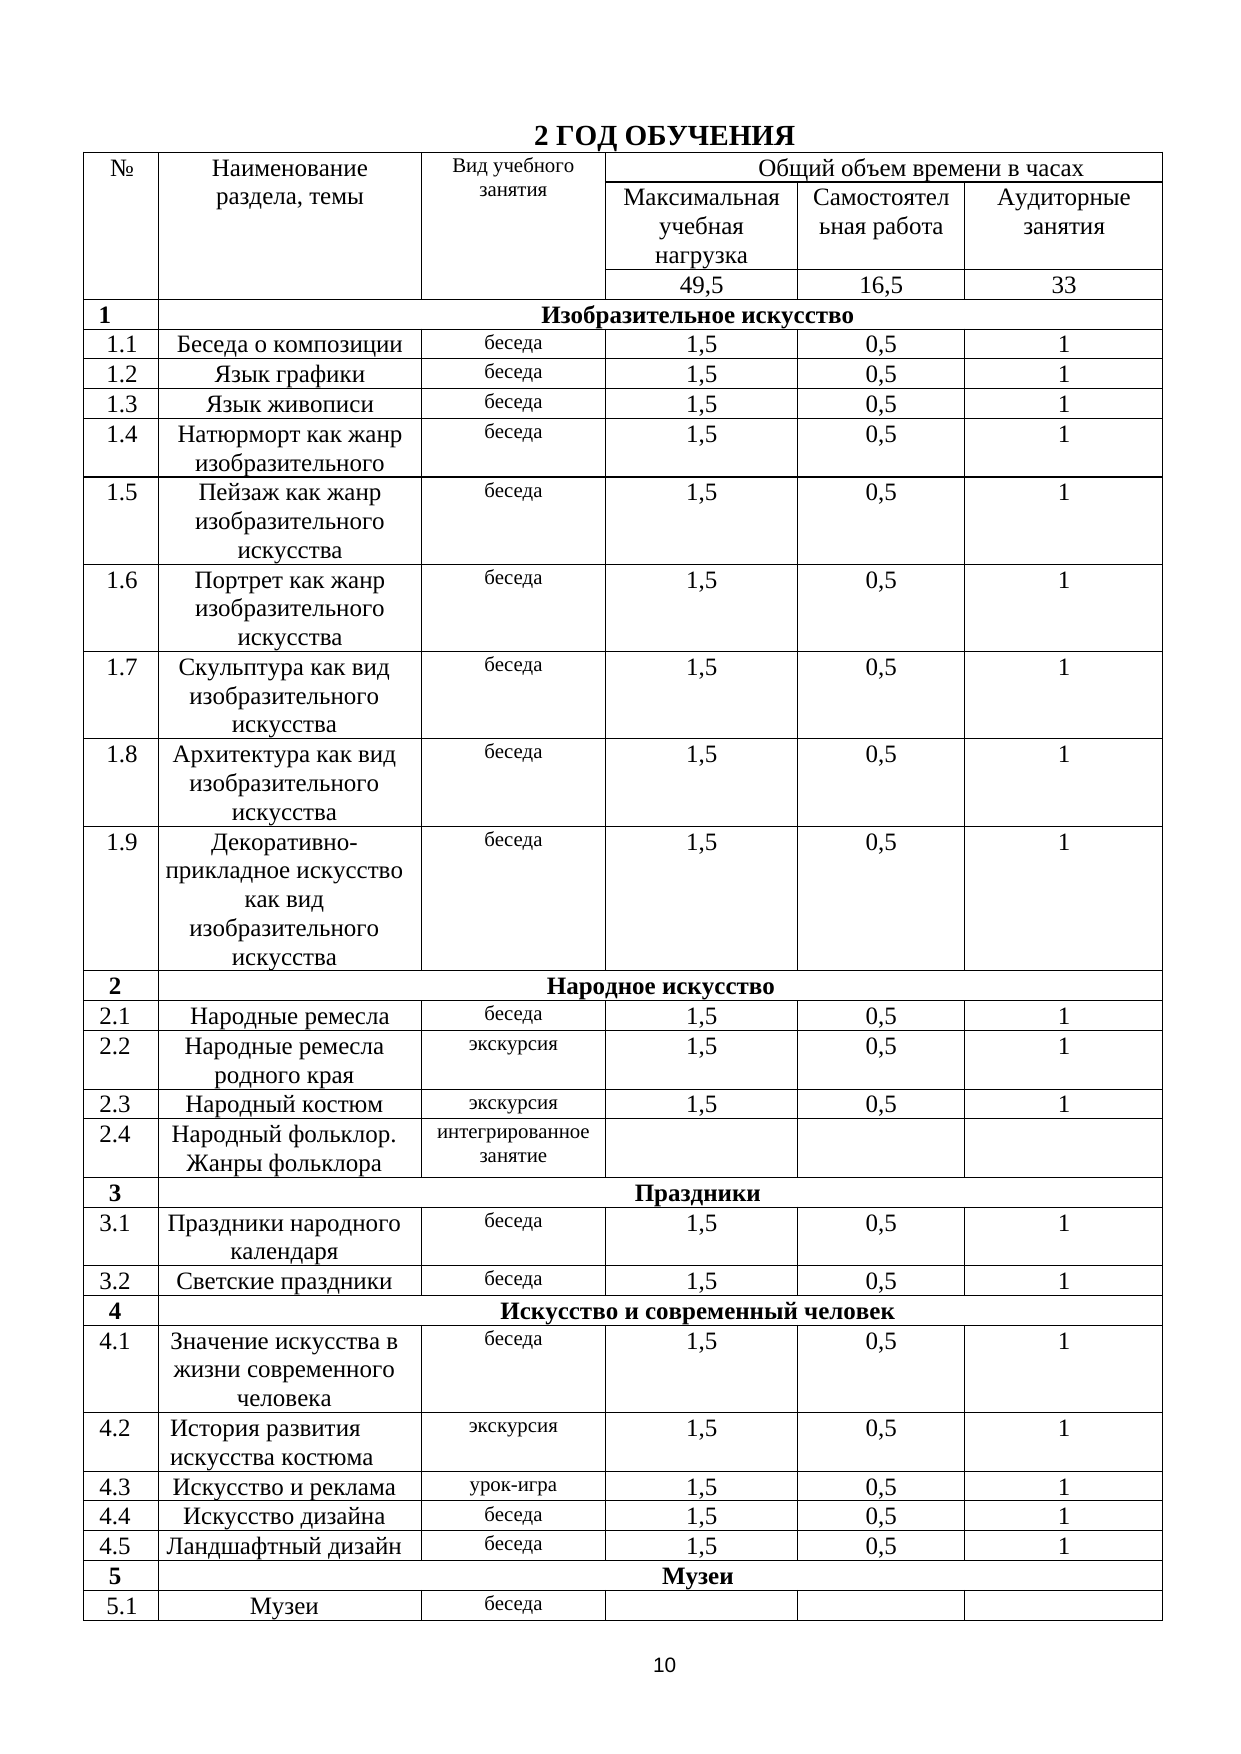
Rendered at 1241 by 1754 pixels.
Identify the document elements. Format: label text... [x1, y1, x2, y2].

table_cell Скульптура как вид изобразительного искусства [159, 652, 421, 738]
table_cell Светские праздники [159, 1266, 421, 1295]
table_cell беседа [422, 1266, 605, 1295]
table_cell 2.1 [84, 1001, 158, 1030]
table_cell 5 [84, 1561, 158, 1590]
table_cell [798, 1119, 964, 1177]
table_cell 4 [84, 1296, 158, 1325]
table_cell 1.2 [84, 359, 158, 388]
table_cell История развития искусства костюма [159, 1413, 421, 1471]
table_cell 1 [965, 1090, 1162, 1118]
table_cell 1,5 [606, 1090, 797, 1118]
table_cell Язык живописи [159, 389, 421, 418]
table_cell Искусство и реклама [159, 1472, 421, 1500]
table_cell 0,5 [798, 359, 964, 388]
table_cell 4.4 [84, 1501, 158, 1530]
table_cell 3 [84, 1178, 158, 1207]
table_cell 1,5 [606, 1001, 797, 1030]
table_cell 1,5 [606, 359, 797, 388]
table_cell Портрет как жанр изобразительного искусства [159, 565, 421, 651]
table_cell 1.8 [84, 739, 158, 826]
table_cell 0,5 [798, 652, 964, 738]
table_cell 1 [965, 1501, 1162, 1530]
table_cell 1 [965, 652, 1162, 738]
table_cell 0,5 [798, 1090, 964, 1118]
table_cell 1,5 [606, 1501, 797, 1530]
table_cell 0,5 [798, 1326, 964, 1412]
table_cell 0,5 [798, 1208, 964, 1265]
table_cell 1 [965, 1266, 1162, 1295]
table_cell беседа [422, 478, 605, 564]
table_cell 1 [965, 739, 1162, 826]
table_cell беседа [422, 330, 605, 358]
table_cell 0,5 [798, 478, 964, 564]
text 2 ГОД ОБУЧЕНИЯ [177, 118, 1152, 152]
table_cell 0,5 [798, 827, 964, 970]
table_cell 0,5 [798, 389, 964, 418]
table_header № [84, 153, 158, 299]
table_cell 1,5 [606, 478, 797, 564]
table_cell 0,5 [798, 1266, 964, 1295]
table_cell 1 [965, 1326, 1162, 1412]
table_cell Максимальная учебная нагрузка [606, 183, 797, 269]
table_cell Натюрморт как жанр изобразительного [159, 419, 421, 476]
table_cell Искусство и современный человек [159, 1296, 1162, 1325]
table_cell 1,5 [606, 1031, 797, 1088]
table_cell 49,5 [606, 270, 797, 299]
table_cell Народные ремесла [159, 1001, 421, 1030]
table_cell 1,5 [606, 1531, 797, 1560]
table_cell 0,5 [798, 1501, 964, 1530]
table_cell 1.4 [84, 419, 158, 476]
table_cell 4.1 [84, 1326, 158, 1412]
table_cell 2.3 [84, 1090, 158, 1118]
table_cell экскурсия [422, 1413, 605, 1471]
table_cell 1 [965, 827, 1162, 970]
table_cell 1.3 [84, 389, 158, 418]
table_cell беседа [422, 739, 605, 826]
table_cell 1 [965, 1208, 1162, 1265]
table_cell 1 [84, 300, 158, 328]
table_cell Декоративно-прикладное искусство как вид изобразительного искусства [159, 827, 421, 970]
table_cell 1.1 [84, 330, 158, 358]
table_cell Народное искусство [159, 971, 1162, 1000]
table_cell Народные ремесла родного края [159, 1031, 421, 1088]
table_cell 1,5 [606, 1472, 797, 1500]
table_cell 2.2 [84, 1031, 158, 1088]
table_cell 1 [965, 330, 1162, 358]
table_cell 4.2 [84, 1413, 158, 1471]
table_cell [965, 1591, 1162, 1619]
table_cell беседа [422, 1208, 605, 1265]
table_cell беседа [422, 565, 605, 651]
table_cell 1 [965, 478, 1162, 564]
table_cell беседа [422, 389, 605, 418]
table_cell Праздники народного календаря [159, 1208, 421, 1265]
table_cell Музеи [159, 1591, 421, 1619]
table_cell 1,5 [606, 1266, 797, 1295]
table_cell Значение искусства в жизни современного человека [159, 1326, 421, 1412]
table_cell 1,5 [606, 330, 797, 358]
table_cell 0,5 [798, 330, 964, 358]
table_cell Архитектура как вид изобразительного искусства [159, 739, 421, 826]
table_cell 1.6 [84, 565, 158, 651]
table_cell Пейзаж как жанр изобразительного искусства [159, 478, 421, 564]
table_cell беседа [422, 1591, 605, 1619]
table_cell беседа [422, 1531, 605, 1560]
table_cell 0,5 [798, 1531, 964, 1560]
table_cell 16,5 [798, 270, 964, 299]
table_cell 0,5 [798, 1031, 964, 1088]
table_cell 1.5 [84, 478, 158, 564]
table_cell Музеи [159, 1561, 1162, 1590]
table_cell 0,5 [798, 1001, 964, 1030]
table_cell 4.5 [84, 1531, 158, 1560]
table_cell беседа [422, 827, 605, 970]
table_header Общий объем времени в часах [606, 153, 1162, 181]
table_cell беседа [422, 1326, 605, 1412]
table_cell Искусство дизайна [159, 1501, 421, 1530]
table_cell 1,5 [606, 565, 797, 651]
table_cell [606, 1119, 797, 1177]
table_cell Праздники [159, 1178, 1162, 1207]
table_cell 5.1 [84, 1591, 158, 1619]
table_header Вид учебного занятия [422, 153, 605, 299]
table_cell 1 [965, 1031, 1162, 1088]
table_cell 1,5 [606, 827, 797, 970]
table_cell экскурсия [422, 1090, 605, 1118]
table_cell беседа [422, 419, 605, 476]
table_cell 1.9 [84, 827, 158, 970]
table_cell 1 [965, 359, 1162, 388]
table_cell урок-игра [422, 1472, 605, 1500]
table_cell 1 [965, 1531, 1162, 1560]
table_cell 1 [965, 389, 1162, 418]
table_cell 2 [84, 971, 158, 1000]
table_cell 1,5 [606, 1326, 797, 1412]
table_cell Изобразительное искусство [159, 300, 1162, 328]
table_cell 0,5 [798, 419, 964, 476]
table_cell [965, 1119, 1162, 1177]
table_cell Аудиторные занятия [965, 183, 1162, 269]
table_cell 4.3 [84, 1472, 158, 1500]
table_cell Беседа о композиции [159, 330, 421, 358]
table_cell [798, 1591, 964, 1619]
table_cell 0,5 [798, 1413, 964, 1471]
table_cell беседа [422, 359, 605, 388]
table_cell Ландшафтный дизайн [159, 1531, 421, 1560]
table_cell 1,5 [606, 389, 797, 418]
table_cell 2.4 [84, 1119, 158, 1177]
table_cell 1,5 [606, 1208, 797, 1265]
table_cell беседа [422, 1001, 605, 1030]
table_cell 1.7 [84, 652, 158, 738]
table_cell 33 [965, 270, 1162, 299]
table_cell 1 [965, 1413, 1162, 1471]
table_cell 3.1 [84, 1208, 158, 1265]
table_cell 1,5 [606, 1413, 797, 1471]
table_cell интегрированное занятие [422, 1119, 605, 1177]
table_cell экскурсия [422, 1031, 605, 1088]
table_cell 1,5 [606, 652, 797, 738]
table_header Наименование раздела, темы [159, 153, 421, 299]
table_cell беседа [422, 1501, 605, 1530]
table_cell [606, 1591, 797, 1619]
table_cell 1 [965, 419, 1162, 476]
table_cell 3.2 [84, 1266, 158, 1295]
table_cell беседа [422, 652, 605, 738]
table_cell 1,5 [606, 419, 797, 476]
table_cell Народный фольклор. Жанры фольклора [159, 1119, 421, 1177]
table_cell 1 [965, 1472, 1162, 1500]
table_cell 0,5 [798, 1472, 964, 1500]
table_cell 1 [965, 565, 1162, 651]
table_cell 1 [965, 1001, 1162, 1030]
table_cell Самостоятельная работа [798, 183, 964, 269]
table_cell 0,5 [798, 565, 964, 651]
table_cell Народный костюм [159, 1090, 421, 1118]
table_cell Язык графики [159, 359, 421, 388]
table_cell 0,5 [798, 739, 964, 826]
table_cell 1,5 [606, 739, 797, 826]
